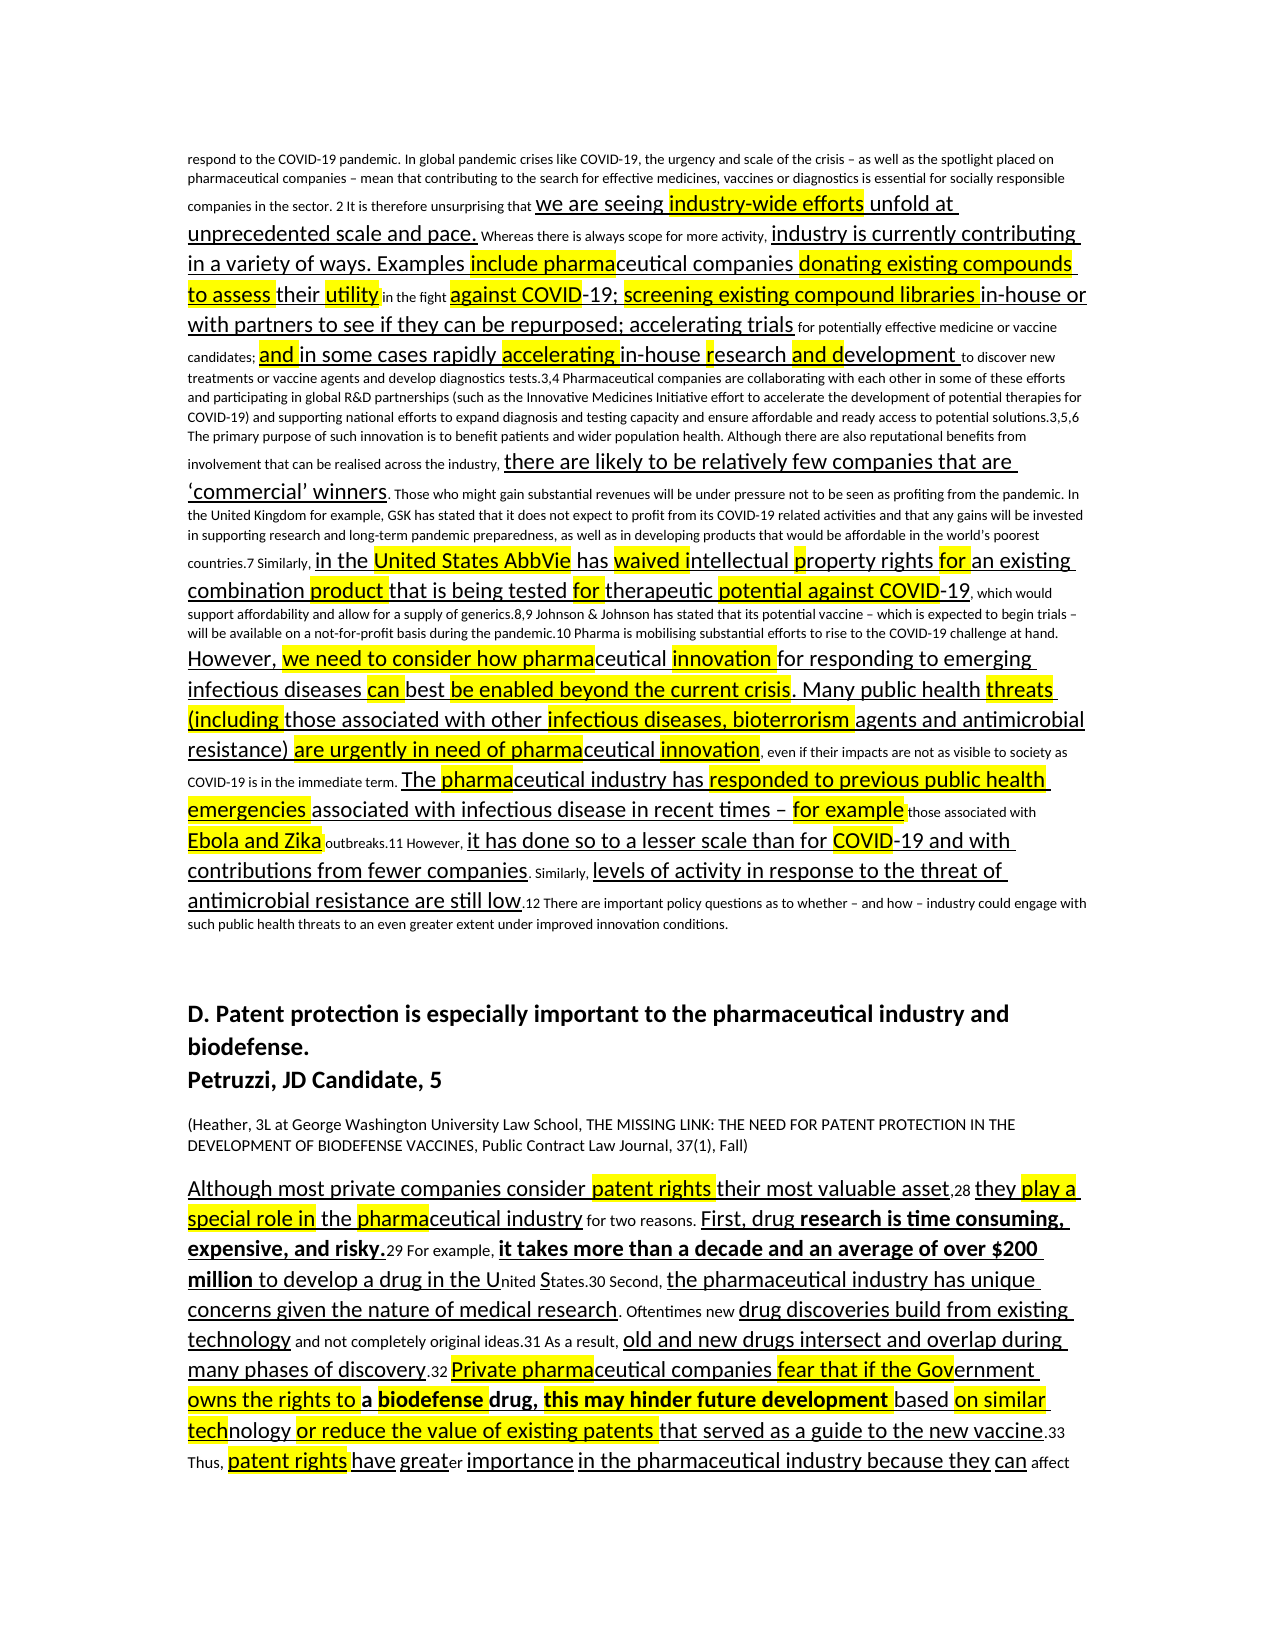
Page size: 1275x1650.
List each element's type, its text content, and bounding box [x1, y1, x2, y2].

text (Heather, 3L at George Washington University Law School, THE MISSING LINK: THE NEED FOR PATENT PROTECTION IN THE DEVELOPMENT OF BIODEFENSE VACCINES, Public Contract Law Journal, 37(1), Fall) [187, 1114, 1087, 1156]
subtitle D. Patent protection is especially important to the pharmaceutical industry and biodefense. [187, 998, 1087, 1062]
text Petruzzi, JD Candidate, 5 [187, 1064, 1087, 1095]
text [187, 150, 1087, 933]
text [187, 1174, 1087, 1474]
